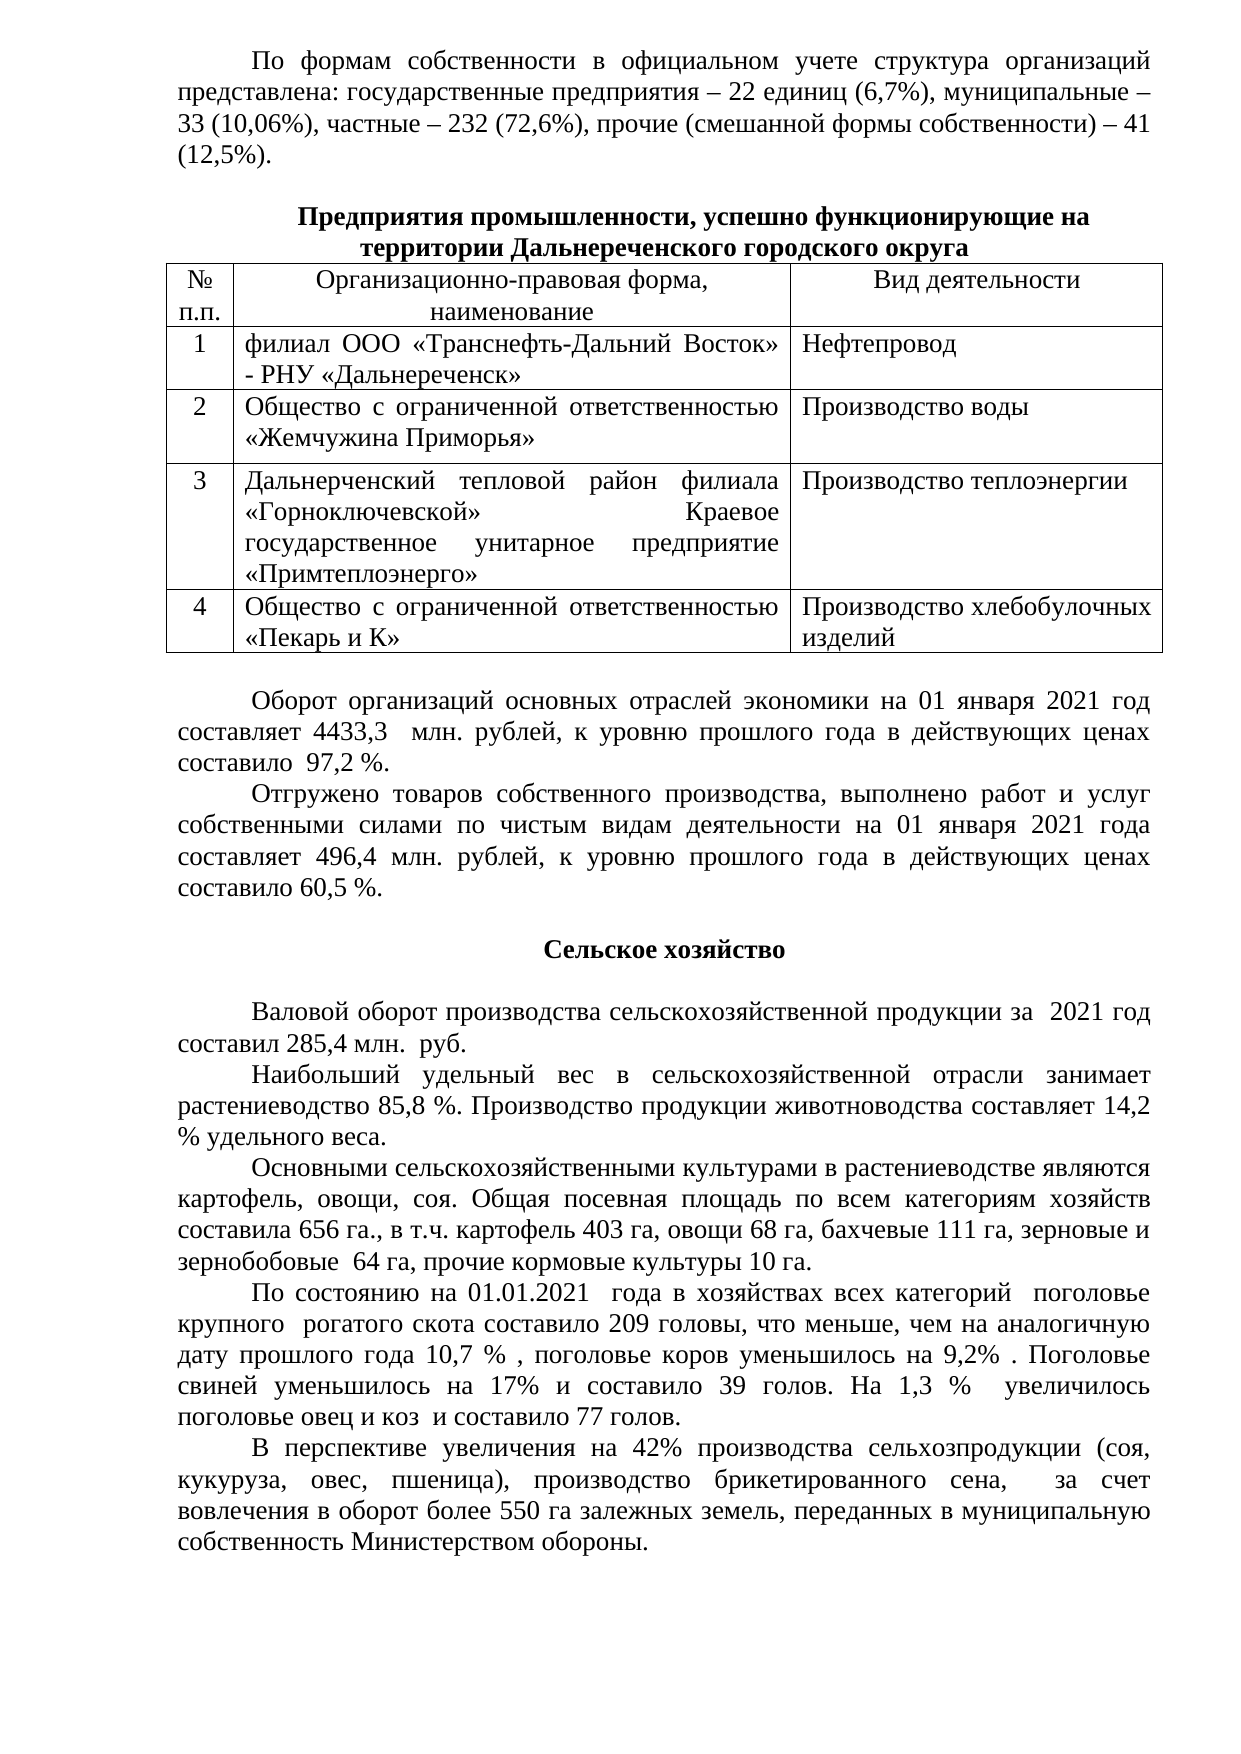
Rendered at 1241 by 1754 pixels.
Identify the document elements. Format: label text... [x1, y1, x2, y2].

table_cell Производство теплоэнергии [791, 464, 1162, 588]
table_cell филиал ООО «Транснефть-Дальний Восток» - РНУ «Дальнереченск» [234, 327, 790, 389]
table_header Вид деятельности [791, 264, 1162, 326]
text Предприятия промышленности, успешно функционирующие на территории Дальнереченского городского округа [177, 200, 1152, 262]
table_cell Общество с ограниченной ответственностью «Пекарь и К» [234, 590, 790, 652]
table_cell 2 [167, 390, 233, 463]
text Оборот организаций основных отраслей экономики на 01 января 2021 год составляет 4433,3 млн. рублей, к уровню прошлого года в действующих ценах составило 97,2 %. [177, 684, 1152, 777]
table_cell 3 [167, 464, 233, 588]
text Сельское хозяйство [177, 933, 1152, 964]
table_cell Дальнерченский тепловой район филиала «Горноключевской» Краевое государственное унитарное предприятие «Примтеплоэнерго» [234, 464, 790, 588]
table_cell 4 [167, 590, 233, 652]
text По формам собственности в официальном учете структура организаций представлена: государственные предприятия – 22 единиц (6,7%), муниципальные –33 (10,06%), частные – 232 (72,6%), прочие (смешанной формы собственности) – 41 (12,5%). [177, 44, 1152, 169]
text Наибольший удельный вес в сельскохозяйственной отрасли занимает растениеводство 85,8 %. Производство продукции животноводства составляет 14,2 % удельного веса. [177, 1058, 1152, 1151]
table_cell Производство воды [791, 390, 1162, 463]
text Отгружено товаров собственного производства, выполнено работ и услуг собственными силами по чистым видам деятельности на 01 января 2021 года составляет 496,4 млн. рублей, к уровню прошлого года в действующих ценах составило 60,5 %. [177, 777, 1152, 902]
text По состоянию на 01.01.2021 года в хозяйствах всех категорий поголовье крупного рогатого скота составило 209 головы, что меньше, чем на аналогичную дату прошлого года 10,7 % , поголовье коров уменьшилось на 9,2% . Поголовье свиней уменьшилось на 17% и составило 39 голов. На 1,3 % увеличилось поголовье овец и коз и составило 77 голов. [177, 1276, 1152, 1432]
text Валовой оборот производства сельскохозяйственной продукции за 2021 год составил 285,4 млн. руб. [177, 996, 1152, 1058]
table_cell 1 [167, 327, 233, 389]
table_cell Общество с ограниченной ответственностью «Жемчужина Приморья» [234, 390, 790, 463]
table_cell Производство хлебобулочных изделий [791, 590, 1162, 652]
table_cell Нефтепровод [791, 327, 1162, 389]
text В перспективе увеличения на 42% производства сельхозпродукции (соя, кукуруза, овес, пшеница), производство брикетированного сена, за счет вовлечения в оборот более 550 га залежных земель, переданных в муниципальную собственность Министерством обороны. [177, 1432, 1152, 1556]
table_header Организационно-правовая форма, наименование [234, 264, 790, 326]
text Основными сельскохозяйственными культурами в растениеводстве являются картофель, овощи, соя. Общая посевная площадь по всем категориям хозяйств составила ., в т.ч. картофель , овощи , бахчевые , зерновые и зернобобовые , прочие кормовые культуры . [177, 1151, 1152, 1276]
table_header № п.п. [167, 264, 233, 326]
